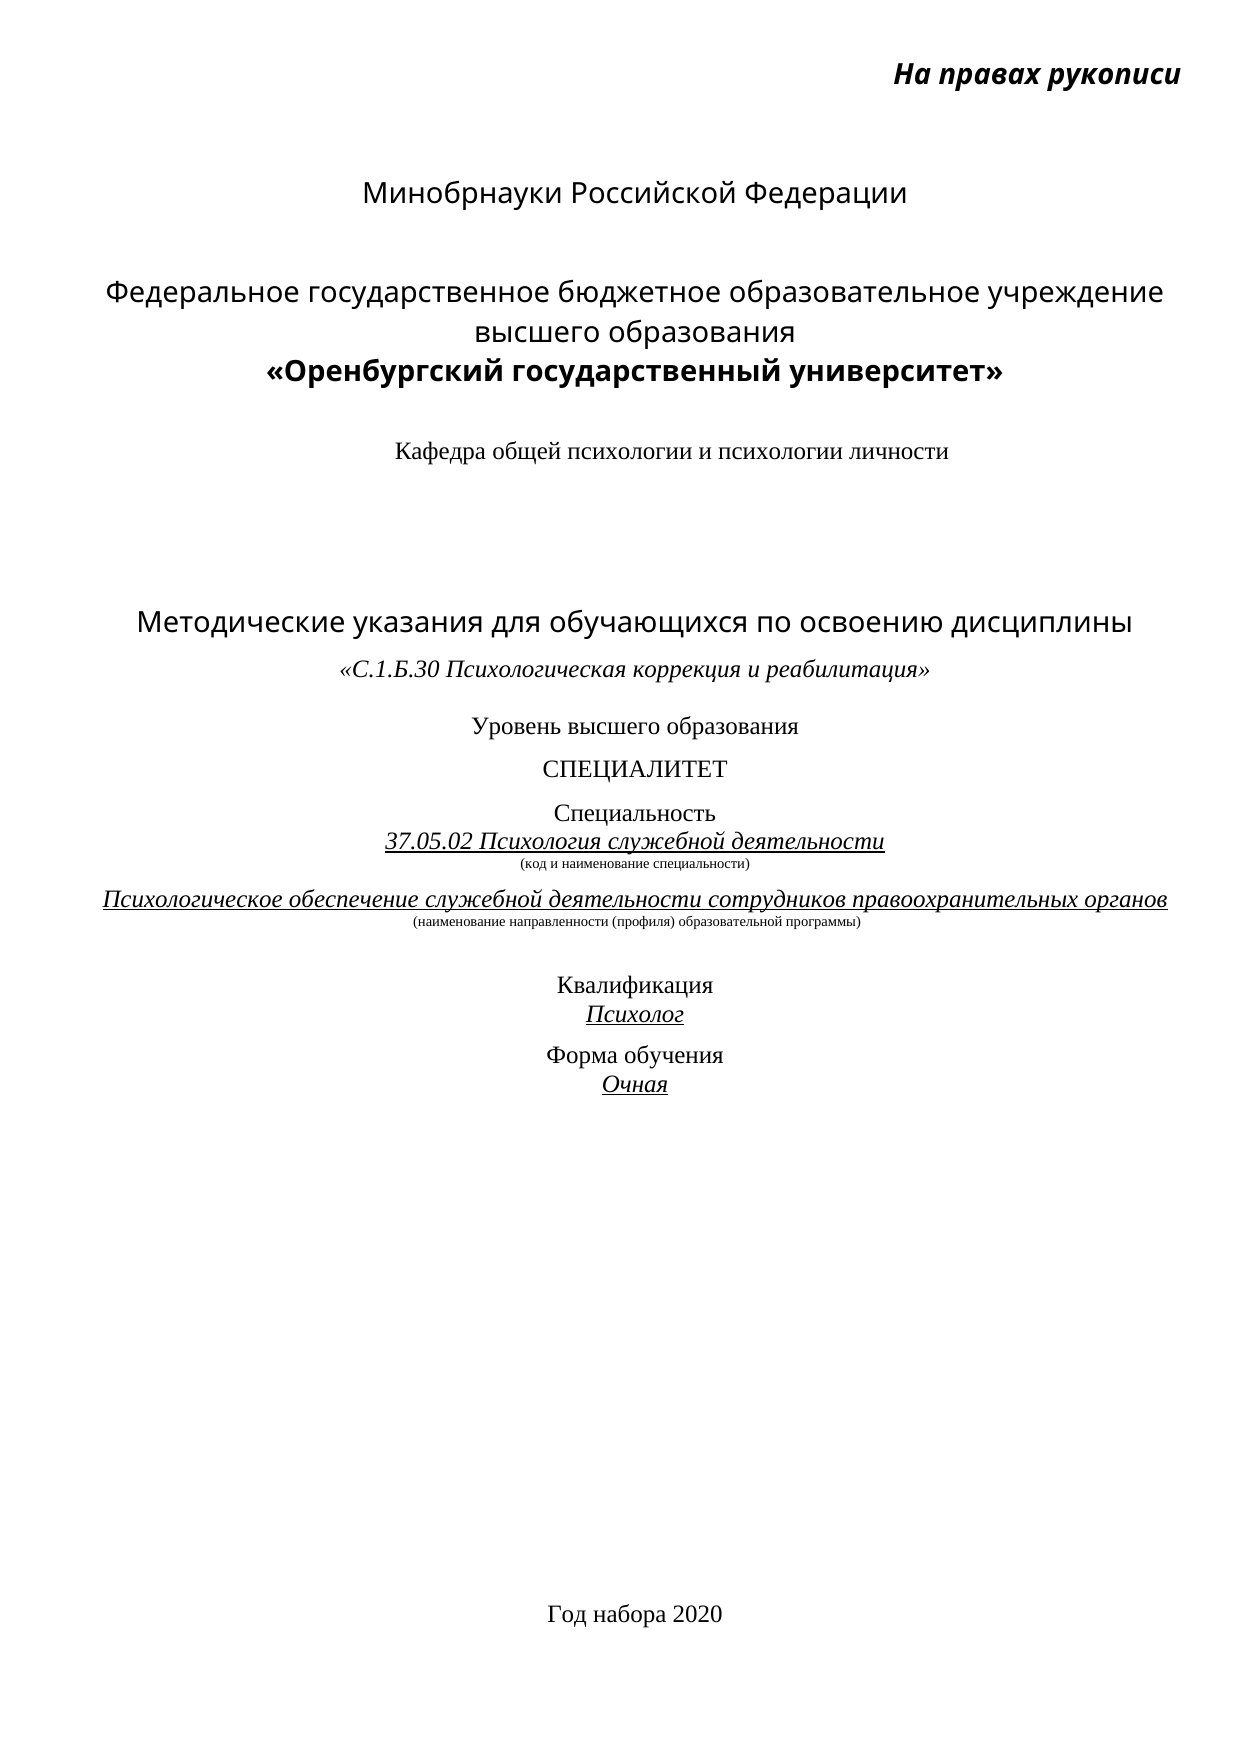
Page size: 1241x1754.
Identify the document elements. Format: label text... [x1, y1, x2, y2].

text (код и наименование специальности) [88, 855, 1181, 884]
text Форма обучения [88, 1040, 1181, 1069]
text Федеральное государственное бюджетное образовательное учреждение [88, 271, 1181, 311]
text 37.05.02 Психология служебной деятельности [88, 826, 1181, 855]
text высшего образования [88, 311, 1181, 351]
text «С.1.Б.30 Психологическая коррекция и реабилитация» [88, 654, 1181, 683]
text «Оренбургский государственный университет» [88, 351, 1181, 390]
text Специальность [88, 798, 1181, 826]
text Квалификация [88, 970, 1181, 999]
text Минобрнауки Российской Федерации [88, 172, 1181, 212]
text Очная [88, 1069, 1181, 1098]
text Год набора 2020 [88, 1599, 1181, 1628]
text Методические указания для обучающихся по освоению дисциплины [88, 602, 1181, 641]
text Уровень высшего образования [88, 711, 1181, 740]
text СПЕЦИАЛИТЕТ [88, 754, 1181, 783]
text (наименование направленности (профиля) образовательной программы) [88, 913, 1181, 941]
text На правах рукописи [88, 53, 1181, 93]
text Психологическое обеспечение служебной деятельности сотрудников правоохранительных органов [88, 884, 1181, 913]
text Психолог [88, 999, 1181, 1028]
text Кафедра общей психологии и психологии личности [88, 436, 1181, 464]
